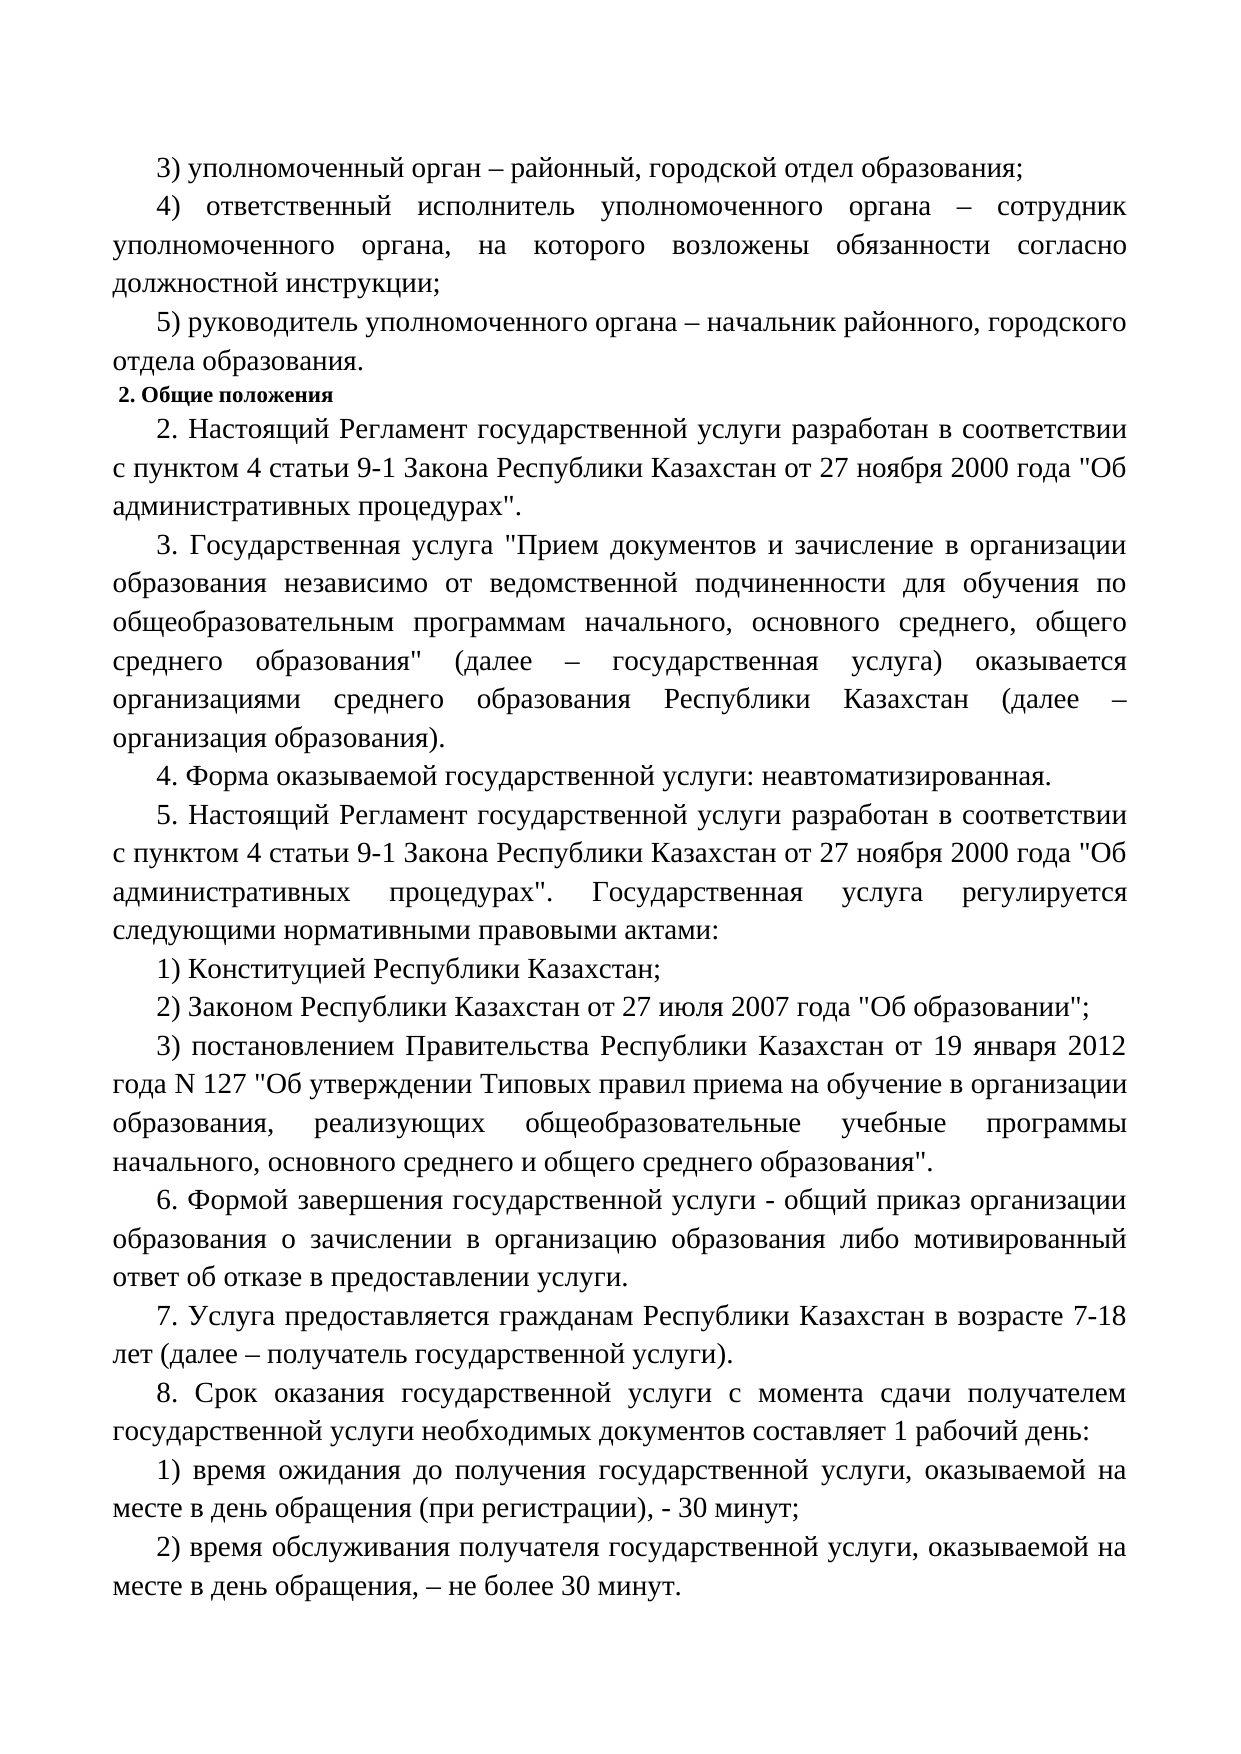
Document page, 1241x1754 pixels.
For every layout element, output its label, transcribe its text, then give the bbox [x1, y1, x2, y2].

text 8. Срок оказания государственной услуги с момента сдачи получателем государственной услуги необходимых документов составляет 1 рабочий день: [112, 1375, 1128, 1447]
text 2) Законом Республики Казахстан от 27 июля 2007 года "Об образовании"; [112, 989, 1128, 1023]
text 2. Общие положения [112, 381, 1128, 408]
text 1) время ожидания до получения государственной услуги, оказываемой на месте в день обращения (при регистрации), - 30 минут; [112, 1452, 1128, 1524]
text 5. Настоящий Регламент государственной услуги разработан в соответствии с пунктом 4 статьи 9-1 Закона Республики Казахстан от 27 ноября 2000 года "Об административных процедурах". Государственная услуга регулируется следующими нормативными правовыми актами: [112, 797, 1128, 946]
text 3. Государственная услуга "Прием документов и зачисление в организации образования независимо от ведомственной подчиненности для обучения по общеобразовательным программам начального, основного среднего, общего среднего образования" (далее – государственная услуга) оказывается организациями среднего образования Республики Казахстан (далее – организация образования). [112, 527, 1128, 753]
text 5) руководитель уполномоченного органа – начальник районного, городского отдела образования. [112, 304, 1128, 376]
text 4) ответственный исполнитель уполномоченного органа – сотрудник уполномоченного органа, на которого возложены обязанности согласно должностной инструкции; [112, 188, 1128, 299]
text 7. Услуга предоставляется гражданам Республики Казахстан в возрасте 7-18 лет (далее – получатель государственной услуги). [112, 1298, 1128, 1370]
text 3) уполномоченный орган – районный, городской отдел образования; [112, 150, 1128, 183]
text 6. Формой завершения государственной услуги - общий приказ организации образования о зачислении в организацию образования либо мотивированный ответ об отказе в предоставлении услуги. [112, 1182, 1128, 1293]
text 2) время обслуживания получателя государственной услуги, оказываемой на месте в день обращения, – не более 30 минут. [112, 1529, 1128, 1601]
text 1) Конституцией Республики Казахстан; [112, 951, 1128, 984]
text 2. Настоящий Регламент государственной услуги разработан в соответствии с пунктом 4 статьи 9-1 Закона Республики Казахстан от 27 ноября 2000 года "Об административных процедурах". [112, 411, 1128, 522]
text 3) постановлением Правительства Республики Казахстан от 19 января 2012 года N 127 "Об утверждении Типовых правил приема на обучение в организации образования, реализующих общеобразовательные учебные программы начального, основного среднего и общего среднего образования". [112, 1028, 1128, 1177]
text 4. Форма оказываемой государственной услуги: неавтоматизированная. [112, 758, 1128, 792]
